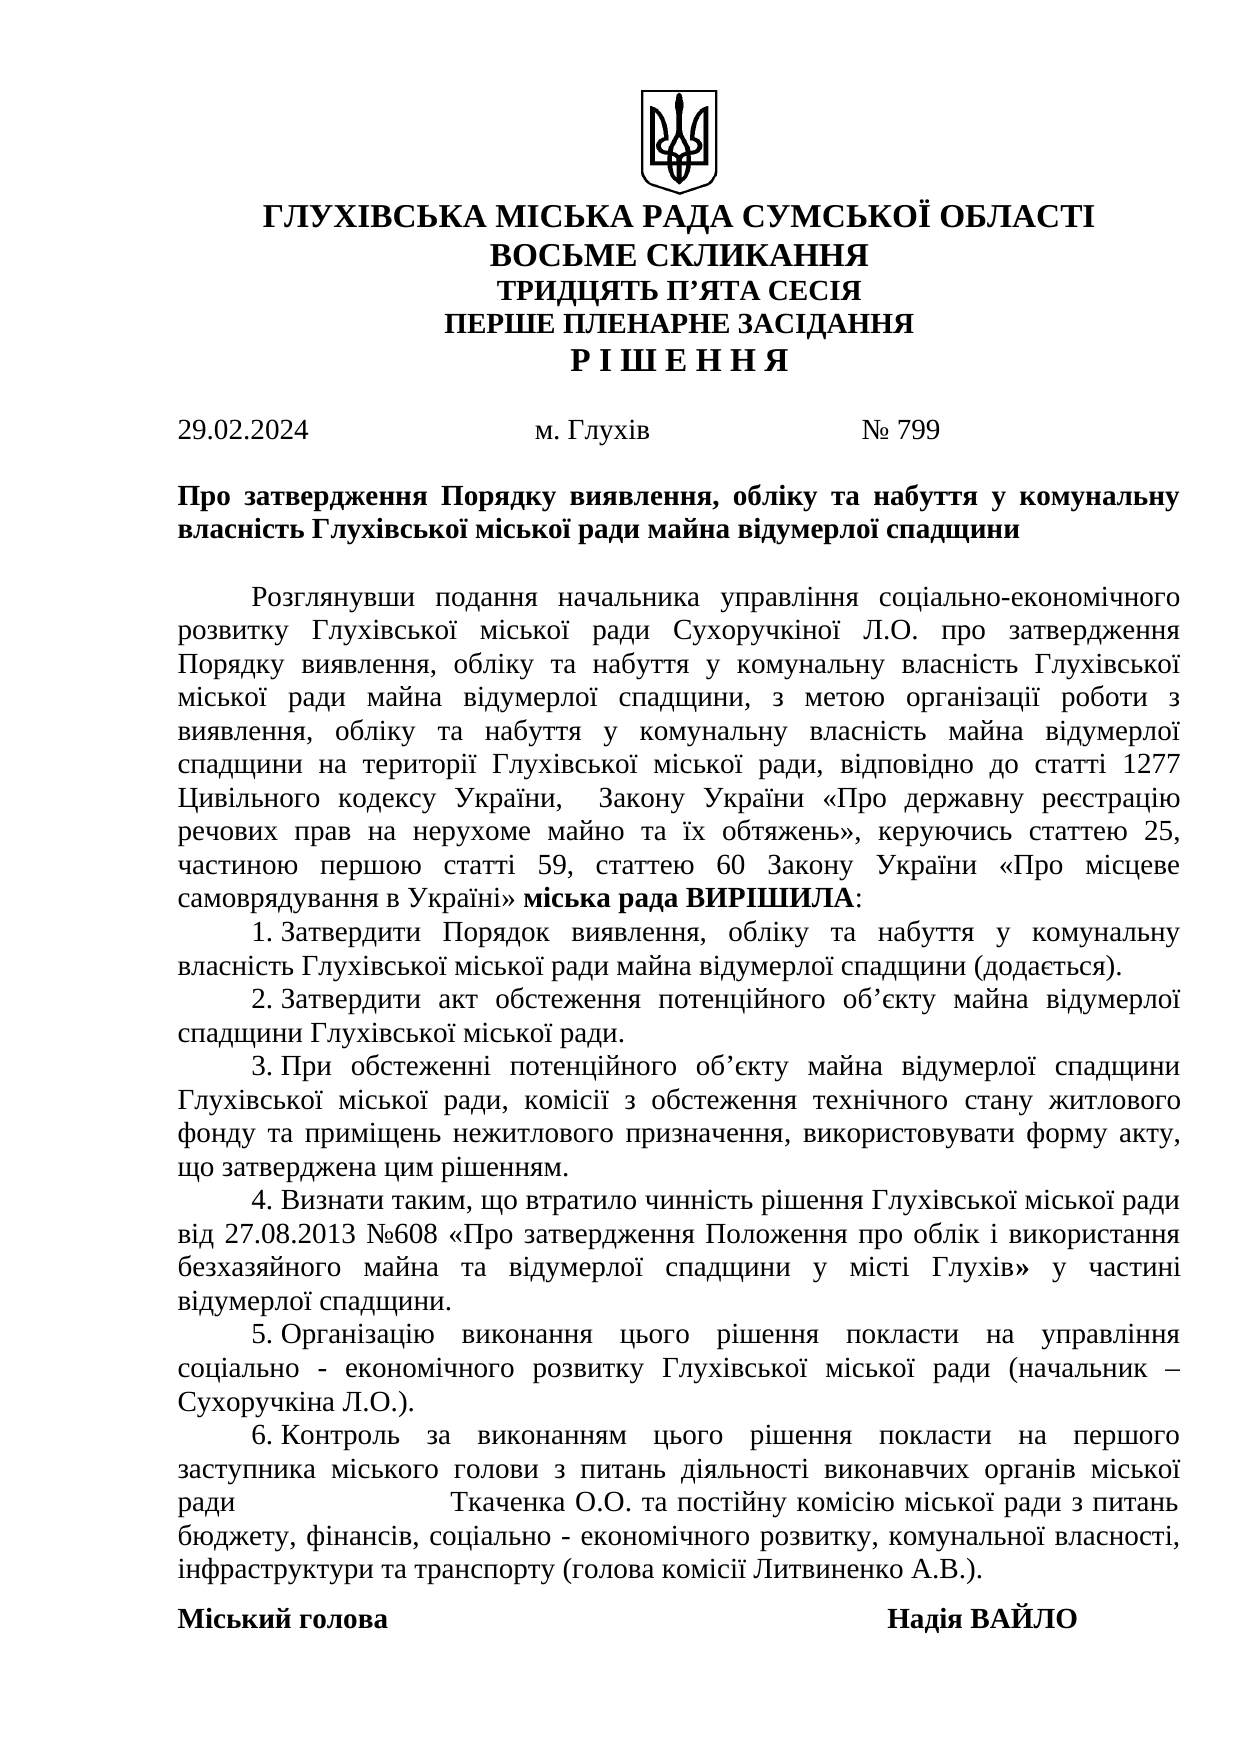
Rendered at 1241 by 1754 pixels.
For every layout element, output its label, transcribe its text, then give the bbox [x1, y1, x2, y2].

text Глухівська міська рада Сумської області [177, 196, 1181, 235]
picture [638, 88, 720, 197]
text Міський голова Надія ВАЙЛО [177, 1602, 1181, 1635]
list При обстеженні потенційного об’єкту майна відумерлої спадщини Глухівської міської ради, комісії з обстеження технічного стану житлового фонду та приміщень нежитлового призначення, використовувати форму акту, що затверджена цим рішенням. [177, 1048, 1181, 1182]
text ВОСЬМЕ СКЛИКАННЯ [177, 235, 1181, 273]
list Затвердити Порядок виявлення, обліку та набуття у комунальну власність Глухівської міської ради майна відумерлої спадщини (додається). [177, 914, 1181, 981]
text ПЕРШЕ ПЛЕНАРНЕ ЗАСІДАННЯ [177, 307, 1181, 340]
text Р І Ш Е Н Н Я [177, 340, 1181, 378]
list Організацію виконання цього рішення покласти на управління соціально - економічного розвитку Глухівської міської ради (начальник – Сухоручкіна Л.О.). [177, 1317, 1181, 1417]
text 29.02.2024 м. Глухів № 799 [177, 412, 1181, 446]
text Про затвердження Порядку виявлення, обліку та набуття у комунальну власність Глухівської міської ради майна відумерлої спадщини [177, 478, 1181, 545]
list Визнати таким, що втратило чинність рішення Глухівської міської ради від 27.08.2013 №608 «Про затвердження Положення про облік і використання безхазяйного майна та відумерлої спадщини у місті Глухів» у частині відумерлої спадщини. [177, 1182, 1181, 1317]
text ТРИДЦЯТЬ П’ЯТА СЕСІЯ [177, 273, 1181, 307]
list Контроль за виконанням цього рішення покласти на першого заступника міського голови з питань діяльності виконавчих органів міської ради Ткаченка О.О. та постійну комісію міської ради з питань бюджету, фінансів, соціально - економічного розвитку, комунальної власності, інфраструктури та транспорту (голова комісії Литвиненко А.В.). [177, 1417, 1181, 1585]
list Затвердити акт обстеження потенційного об’єкту майна відумерлої спадщини Глухівської міської ради. [177, 981, 1181, 1048]
text Розглянувши подання начальника управління соціально-економічного розвитку Глухівської міської ради Сухоручкіної Л.О. про затвердження Порядку виявлення, обліку та набуття у комунальну власність Глухівської міської ради майна відумерлої спадщини, з метою організації роботи з виявлення, обліку та набуття у комунальну власність майна відумерлої спадщини на території Глухівської міської ради, відповідно до статті 1277 Цивільного кодексу України, Закону України «Про державну реєстрацію речових прав на нерухоме майно та їх обтяжень», керуючись статтею 25, частиною першою статті 59, статтею 60 Закону України «Про місцеве самоврядування в Україні» міська рада вирішиЛА: [177, 579, 1181, 914]
